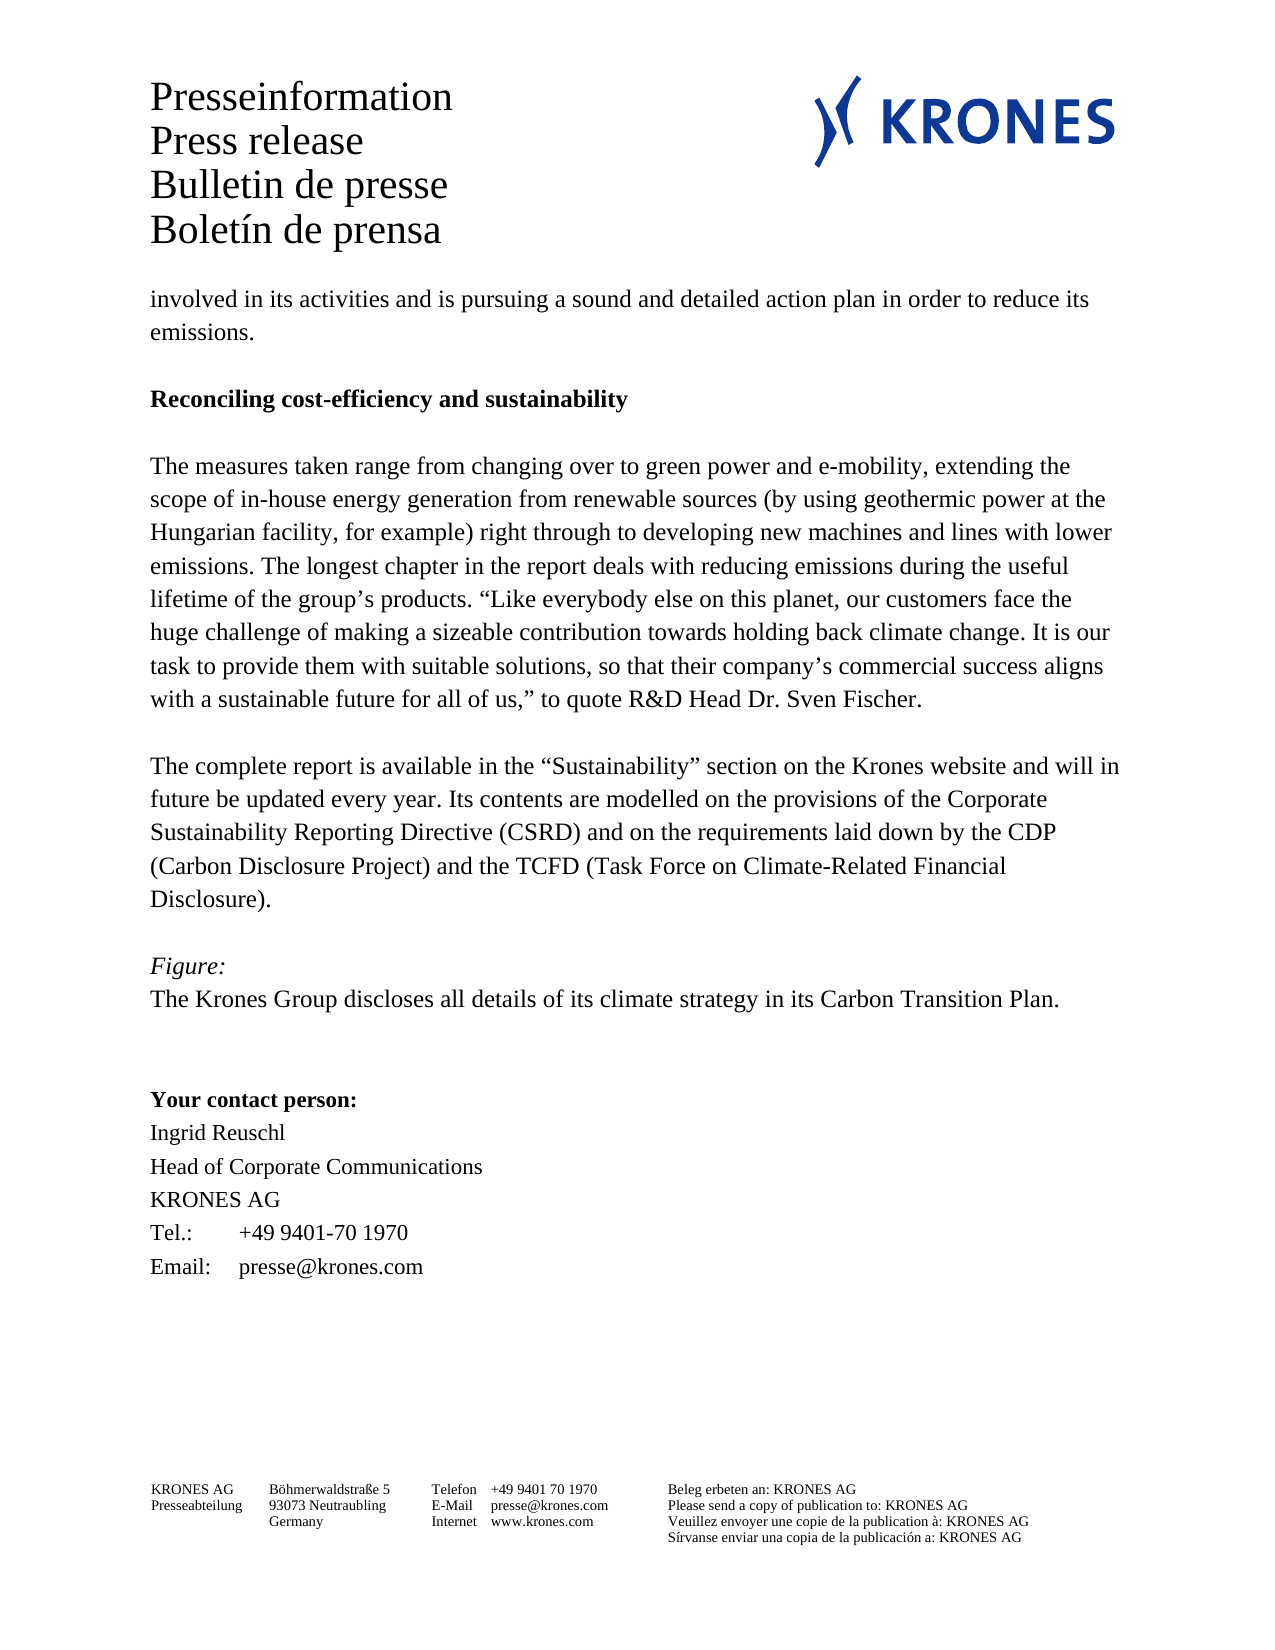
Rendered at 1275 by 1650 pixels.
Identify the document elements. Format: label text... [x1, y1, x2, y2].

text The measures taken range from changing over to green power and e-mobility, extending the scope of in-house energy generation from renewable sources (by using geothermic power at the Hungarian facility, for example) right through to developing new machines and lines with lower emissions. The longest chapter in the report deals with reducing emissions during the useful lifetime of the group’s products. “Like everybody else on this planet, our customers face the huge challenge of making a sizeable contribution towards holding back climate change. It is our task to provide them with suitable solutions, so that their company’s commercial success aligns with a sustainable future for all of us,” to quote R&D Head Dr. Sven Fischer. [150, 447, 1125, 714]
text Tel.: +49 9401-70 1970 [150, 1214, 1125, 1247]
text Ingrid Reuschl [150, 1114, 1125, 1147]
text Figure: [150, 947, 1125, 981]
text Your contact person: [150, 1081, 1125, 1114]
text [150, 281, 1125, 347]
text Email: presse@krones.com [150, 1247, 1125, 1281]
text KRONES AG [150, 1181, 1125, 1214]
text Head of Corporate Communications [150, 1147, 1125, 1181]
text Reconciling cost-efficiency and sustainability [150, 381, 1125, 414]
text The Krones Group discloses all details of its climate strategy in its Carbon Transition Plan. [150, 981, 1125, 1014]
text The complete report is available in the “Sustainability” section on the Krones website and will in future be updated every year. Its contents are modelled on the provisions of the Corporate Sustainability Reporting Directive (CSRD) and on the requirements laid down by the CDP (Carbon Disclosure Project) and the TCFD (Task Force on Climate-Related Financial Disclosure). [150, 747, 1125, 914]
